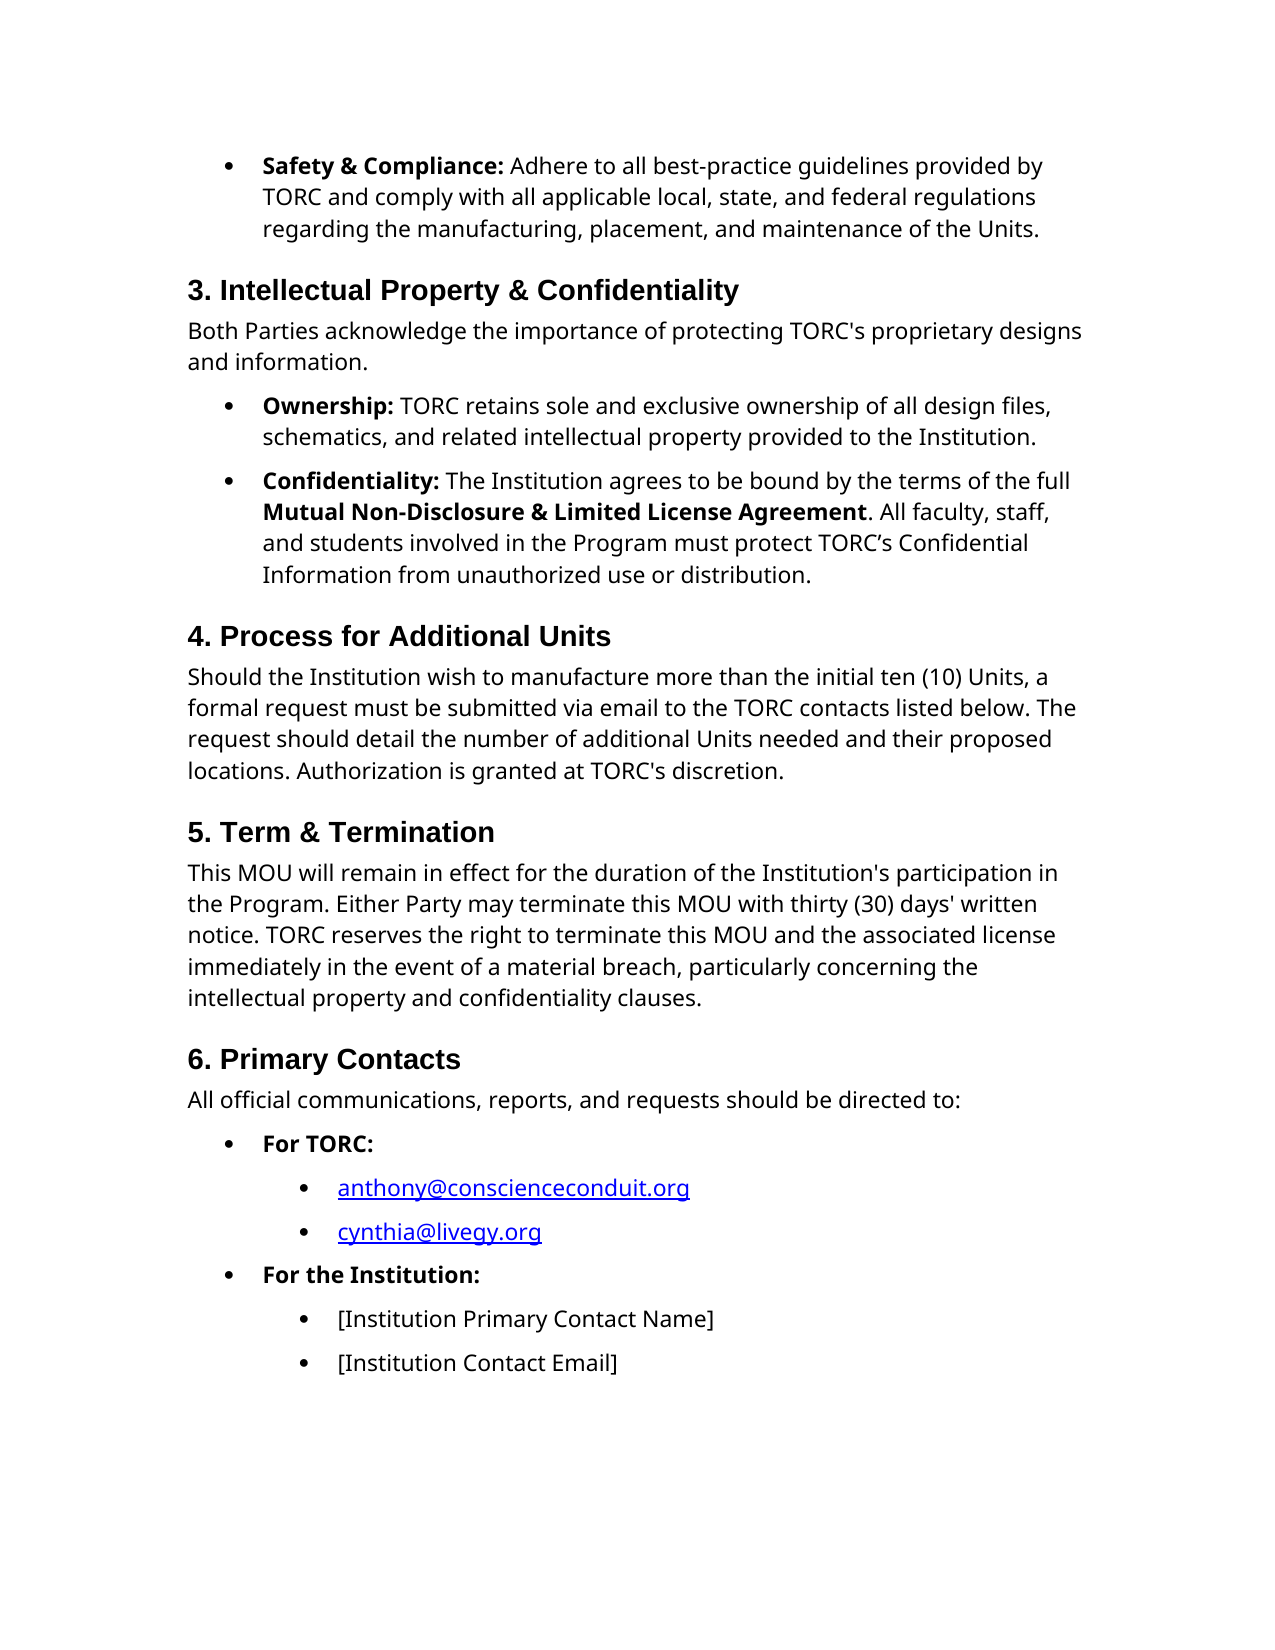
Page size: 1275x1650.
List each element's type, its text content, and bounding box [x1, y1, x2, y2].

list anthony@conscienceconduit.org [300, 1172, 1087, 1203]
text This MOU will remain in effect for the duration of the Institution's participation in the Program. Either Party may terminate this MOU with thirty (30) days' written notice. TORC reserves the right to terminate this MOU and the associated license immediately in the event of a material breach, particularly concerning the intellectual property and confidentiality clauses. [187, 857, 1087, 1013]
list [Institution Primary Contact Name] [300, 1303, 1087, 1334]
text All official communications, reports, and requests should be directed to: [187, 1084, 1087, 1115]
list For the Institution: [225, 1259, 1087, 1290]
list Safety & Compliance: Adhere to all best-practice guidelines provided by TORC and comply with all applicable local, state, and federal regulations regarding the manufacturing, placement, and maintenance of the Units. [225, 150, 1087, 244]
list Confidentiality: The Institution agrees to be bound by the terms of the full Mutual Non-Disclosure & Limited License Agreement. All faculty, staff, and students involved in the Program must protect TORC’s Confidential Information from unauthorized use or distribution. [225, 465, 1087, 590]
subtitle 5. Term & Termination [187, 815, 1087, 848]
list [Institution Contact Email] [300, 1347, 1087, 1378]
subtitle 4. Process for Additional Units [187, 619, 1087, 652]
subtitle 6. Primary Contacts [187, 1042, 1087, 1076]
list Ownership: TORC retains sole and exclusive ownership of all design files, schematics, and related intellectual property provided to the Institution. [225, 390, 1087, 452]
text Should the Institution wish to manufacture more than the initial ten (10) Units, a formal request must be submitted via email to the TORC contacts listed below. The request should detail the number of additional Units needed and their proposed locations. Authorization is granted at TORC's discretion. [187, 661, 1087, 786]
text Both Parties acknowledge the importance of protecting TORC's proprietary designs and information. [187, 315, 1087, 377]
subtitle 3. Intellectual Property & Confidentiality [187, 273, 1087, 306]
list cynthia@livegy.org [300, 1215, 1087, 1247]
list For TORC: [225, 1128, 1087, 1159]
